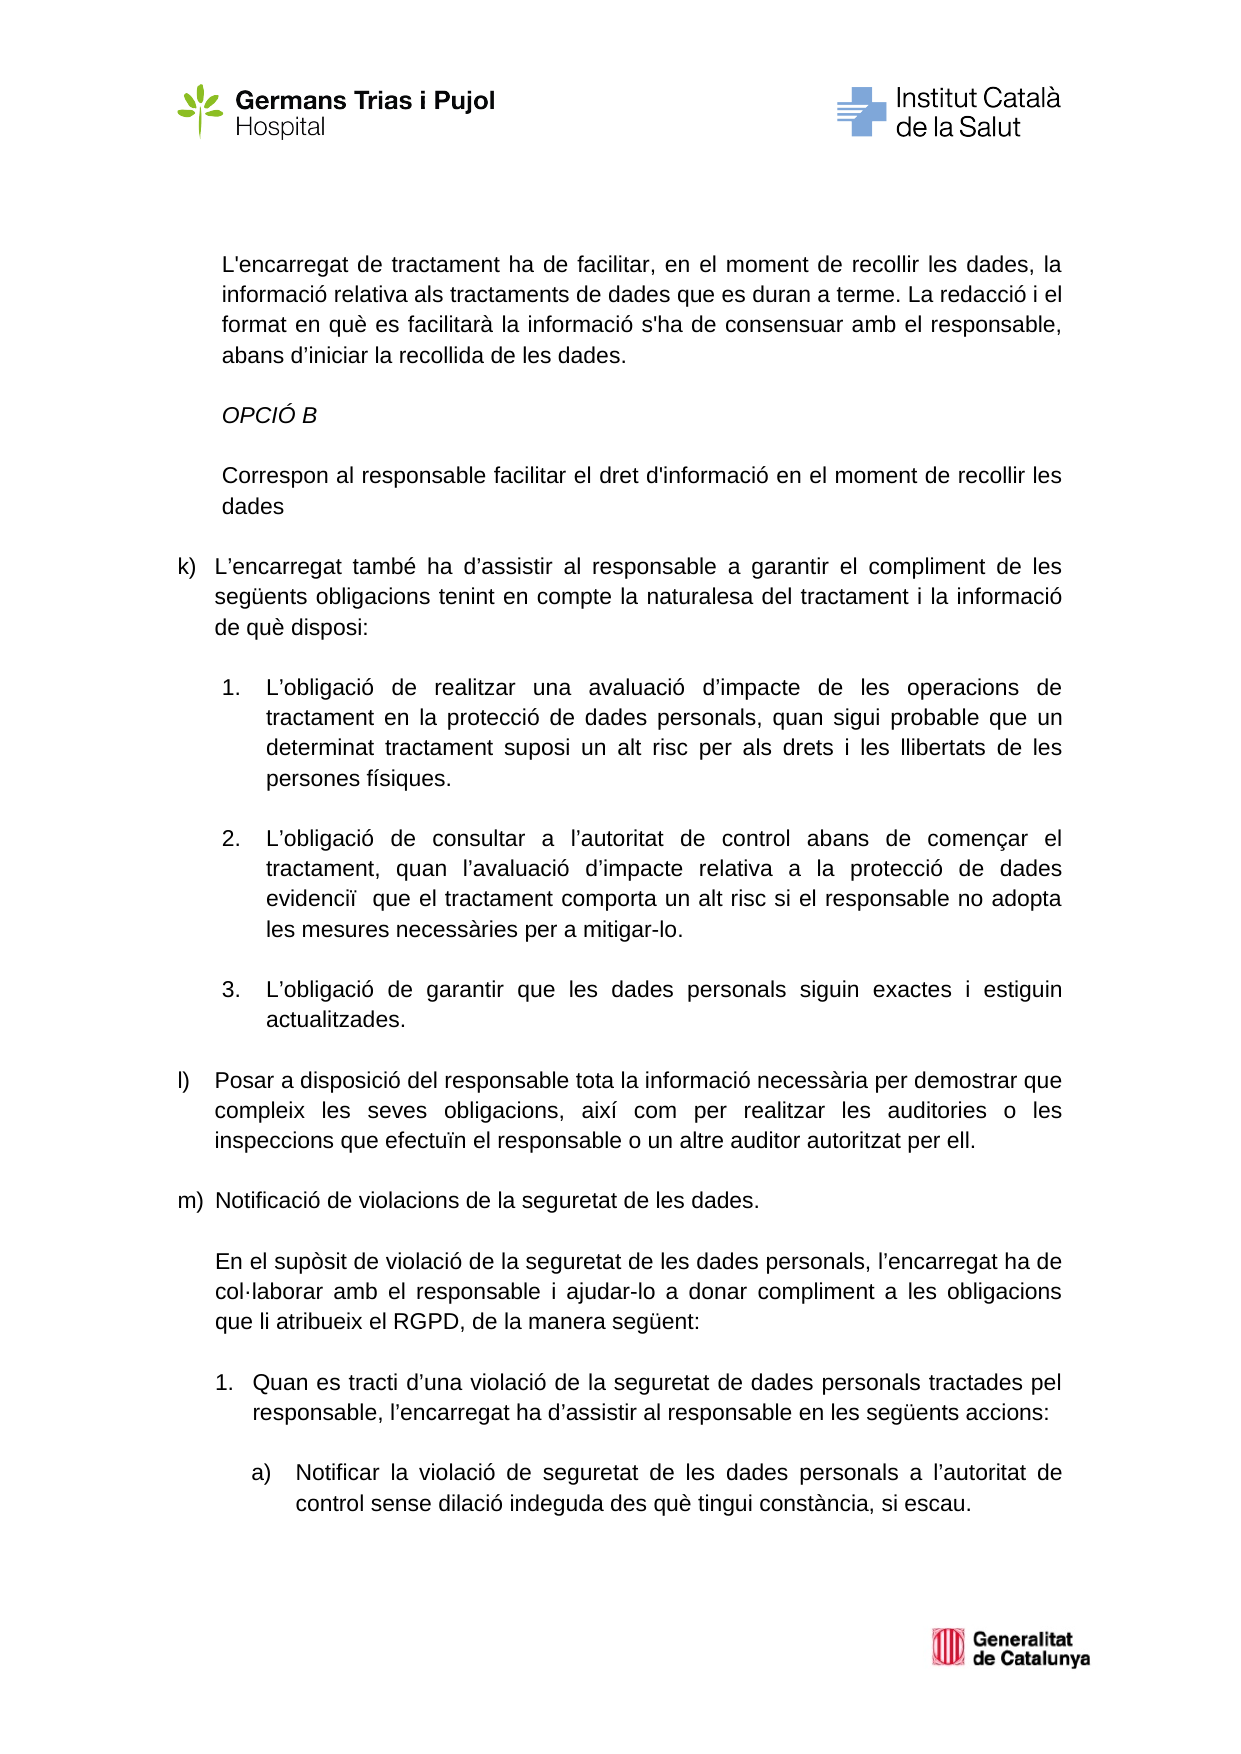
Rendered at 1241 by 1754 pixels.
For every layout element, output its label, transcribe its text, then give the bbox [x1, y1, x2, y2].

picture [177, 84, 494, 140]
list Notificació de violacions de la seguretat de les dades. [177, 1187, 1063, 1214]
list L’obligació de realitzar una avaluació d’impacte de les operacions de tractament en la protecció de dades personals, quan sigui probable que un determinat tractament suposi un alt risc per als drets i les llibertats de les persones físiques. [222, 674, 1063, 791]
list Posar a disposició del responsable tota la informació necessària per demostrar que compleix les seves obligacions, així com per realitzar les auditories o les inspeccions que efectuïn el responsable o un altre auditor autoritzat per ell. [177, 1067, 1063, 1153]
list Quan es tracti d’una violació de la seguretat de dades personals tractades pel responsable, l’encarregat ha d’assistir al responsable en les següents accions: [215, 1369, 1063, 1425]
list L’obligació de consultar a l’autoritat de control abans de començar el tractament, quan l’avaluació d’impacte relativa a la protecció de dades evidenciï que el tractament comporta un alt risc si el responsable no adopta les mesures necessàries per a mitigar-lo. [222, 825, 1063, 942]
list L'encarregat de tractament ha de facilitar, en el moment de recollir les dades, la informació relativa als tractaments de dades que es duran a terme. La redacció i el format en què es facilitarà la informació s'ha de consensuar amb el responsable, abans d’iniciar la recollida de les dades. [222, 251, 1063, 368]
text Correspon al responsable facilitar el dret d'informació en el moment de recollir les dades [222, 462, 1063, 519]
list Notificar la violació de seguretat de les dades personals a l’autoritat de control sense dilació indeguda des què tingui constància, si escau. [251, 1459, 1063, 1516]
text OPCIÓ B [177, 402, 1063, 428]
picture [835, 83, 1064, 142]
list L’obligació de garantir que les dades personals siguin exactes i estiguin actualitzades. [222, 976, 1063, 1033]
list En el supòsit de violació de la seguretat de les dades personals, l’encarregat ha de col·laborar amb el responsable i ajudar-lo a donar compliment a les obligacions que li atribueix el RGPD, de la manera següent: [215, 1248, 1063, 1335]
list L’encarregat també ha d’assistir al responsable a garantir el compliment de les següents obligacions tenint en compte la naturalesa del tractament i la informació de què disposi: [177, 553, 1063, 640]
picture [893, 1621, 1129, 1674]
